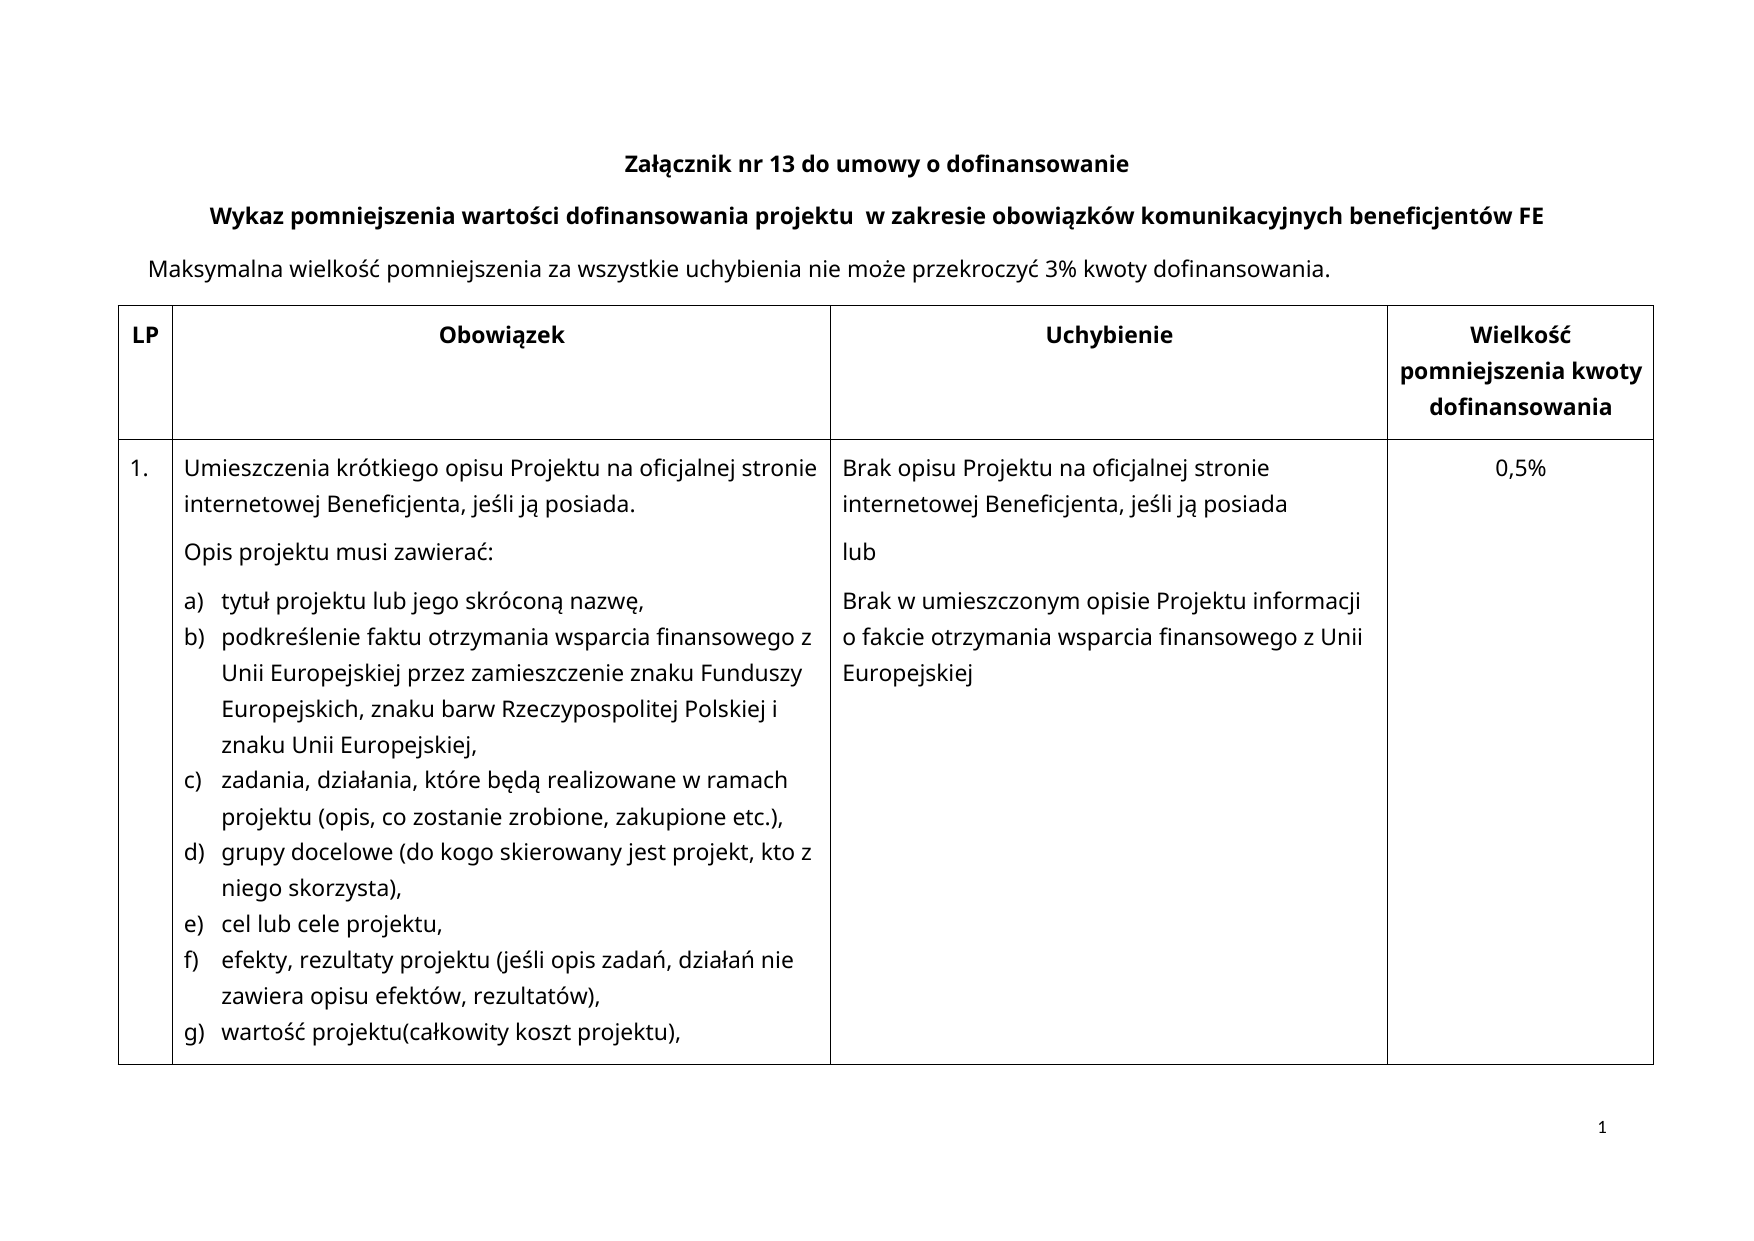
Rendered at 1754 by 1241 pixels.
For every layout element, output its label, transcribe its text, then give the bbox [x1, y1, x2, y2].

text Wykaz pomniejszenia wartości dofinansowania projektu w zakresie obowiązków komunikacyjnych beneficjentów FE [148, 200, 1606, 231]
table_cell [831, 440, 1387, 1064]
text Załącznik nr 13 do umowy o dofinansowanie [148, 148, 1606, 179]
table_cell 1. [119, 440, 172, 1064]
table_header Obowiązek [173, 306, 830, 438]
text Maksymalna wielkość pomniejszenia za wszystkie uchybienia nie może przekroczyć 3% kwoty dofinansowania. [148, 253, 1606, 284]
table_cell 0,5% [1388, 440, 1653, 1064]
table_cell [173, 440, 830, 1064]
table_header LP [119, 306, 172, 438]
table_header Uchybienie [831, 306, 1387, 438]
table_header Wielkość pomniejszenia kwoty dofinansowania [1388, 306, 1653, 438]
